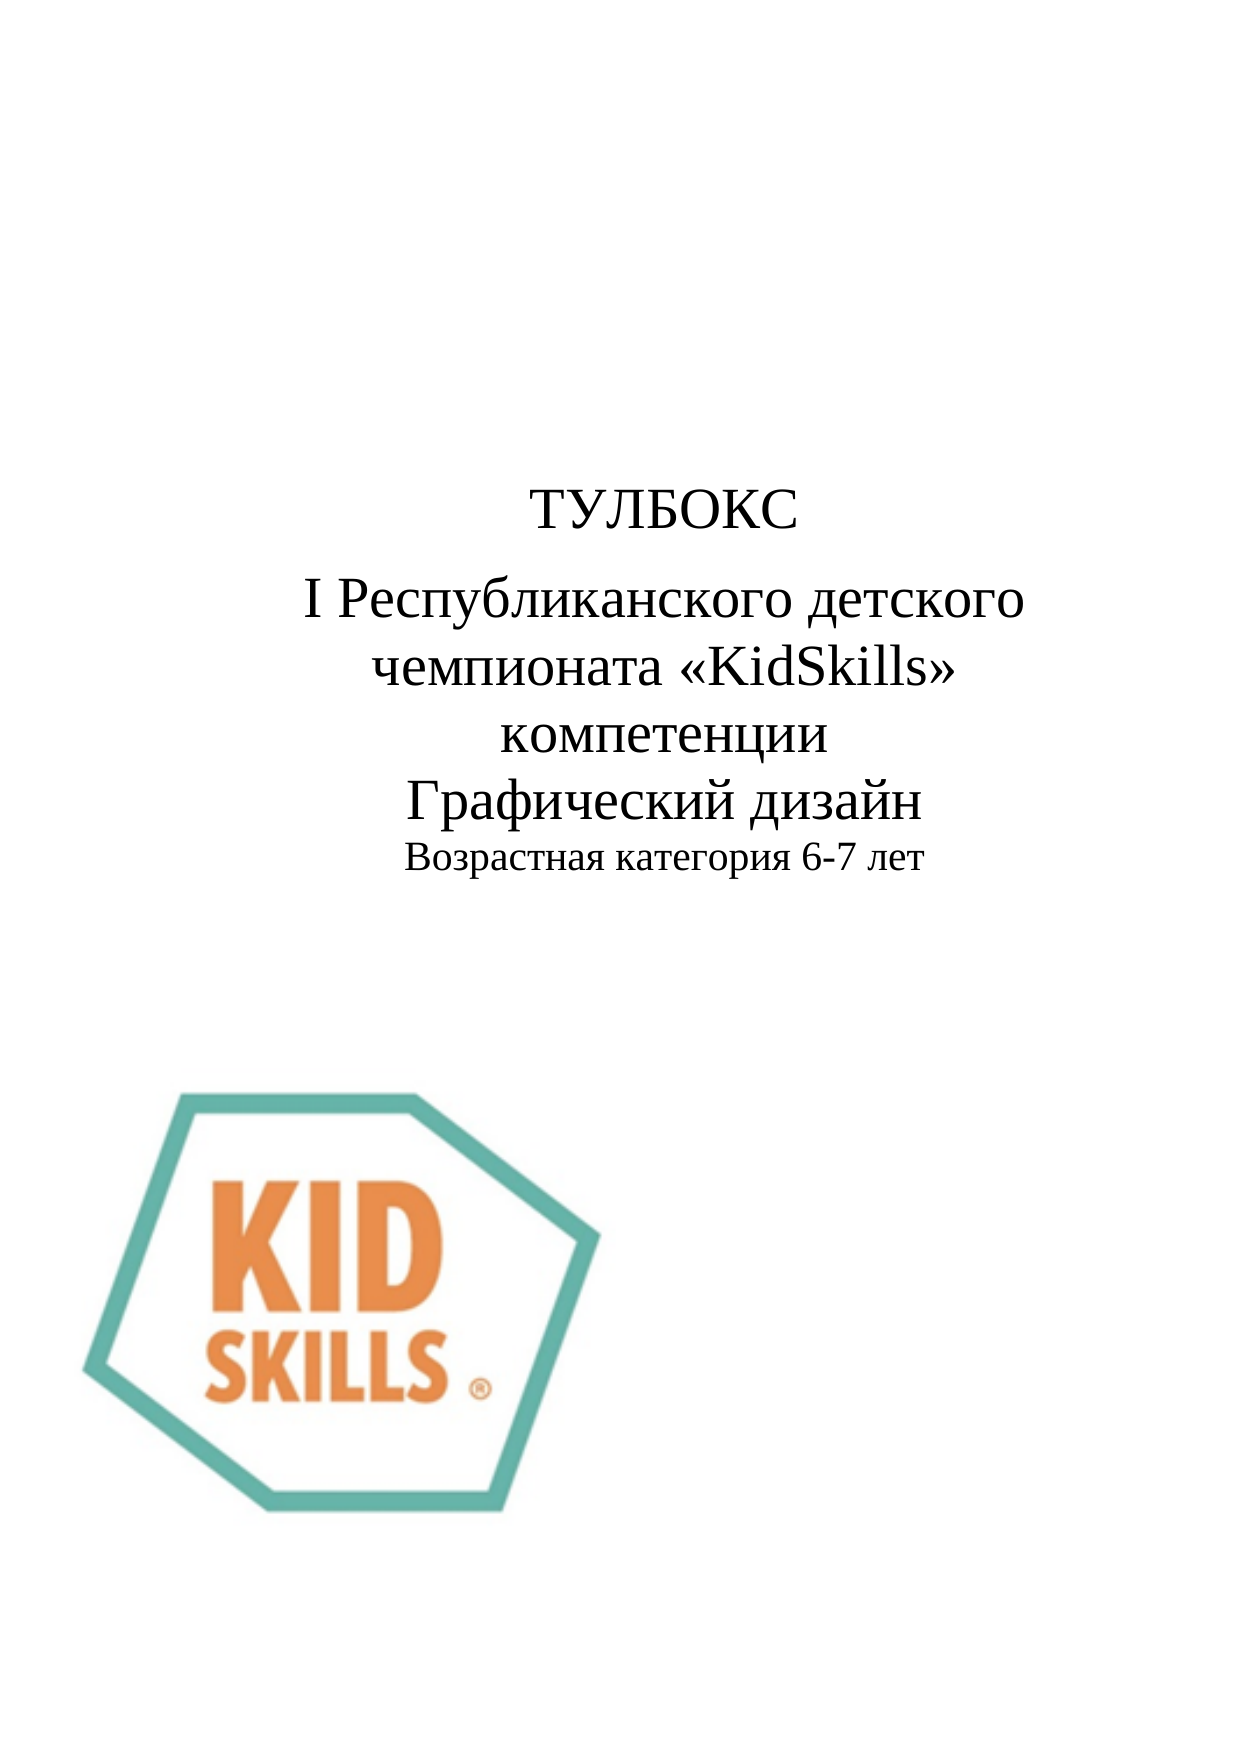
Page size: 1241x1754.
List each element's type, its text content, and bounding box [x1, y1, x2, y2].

subtitle Графический дизайн [177, 765, 1152, 832]
picture [32, 993, 653, 1614]
text ТУЛБОКС [177, 474, 1152, 541]
text I Республиканского детского чемпионата «KidSkills» [177, 563, 1152, 698]
subtitle Возрастная категория 6-7 лет [177, 832, 1152, 880]
text компетенции [177, 698, 1152, 765]
